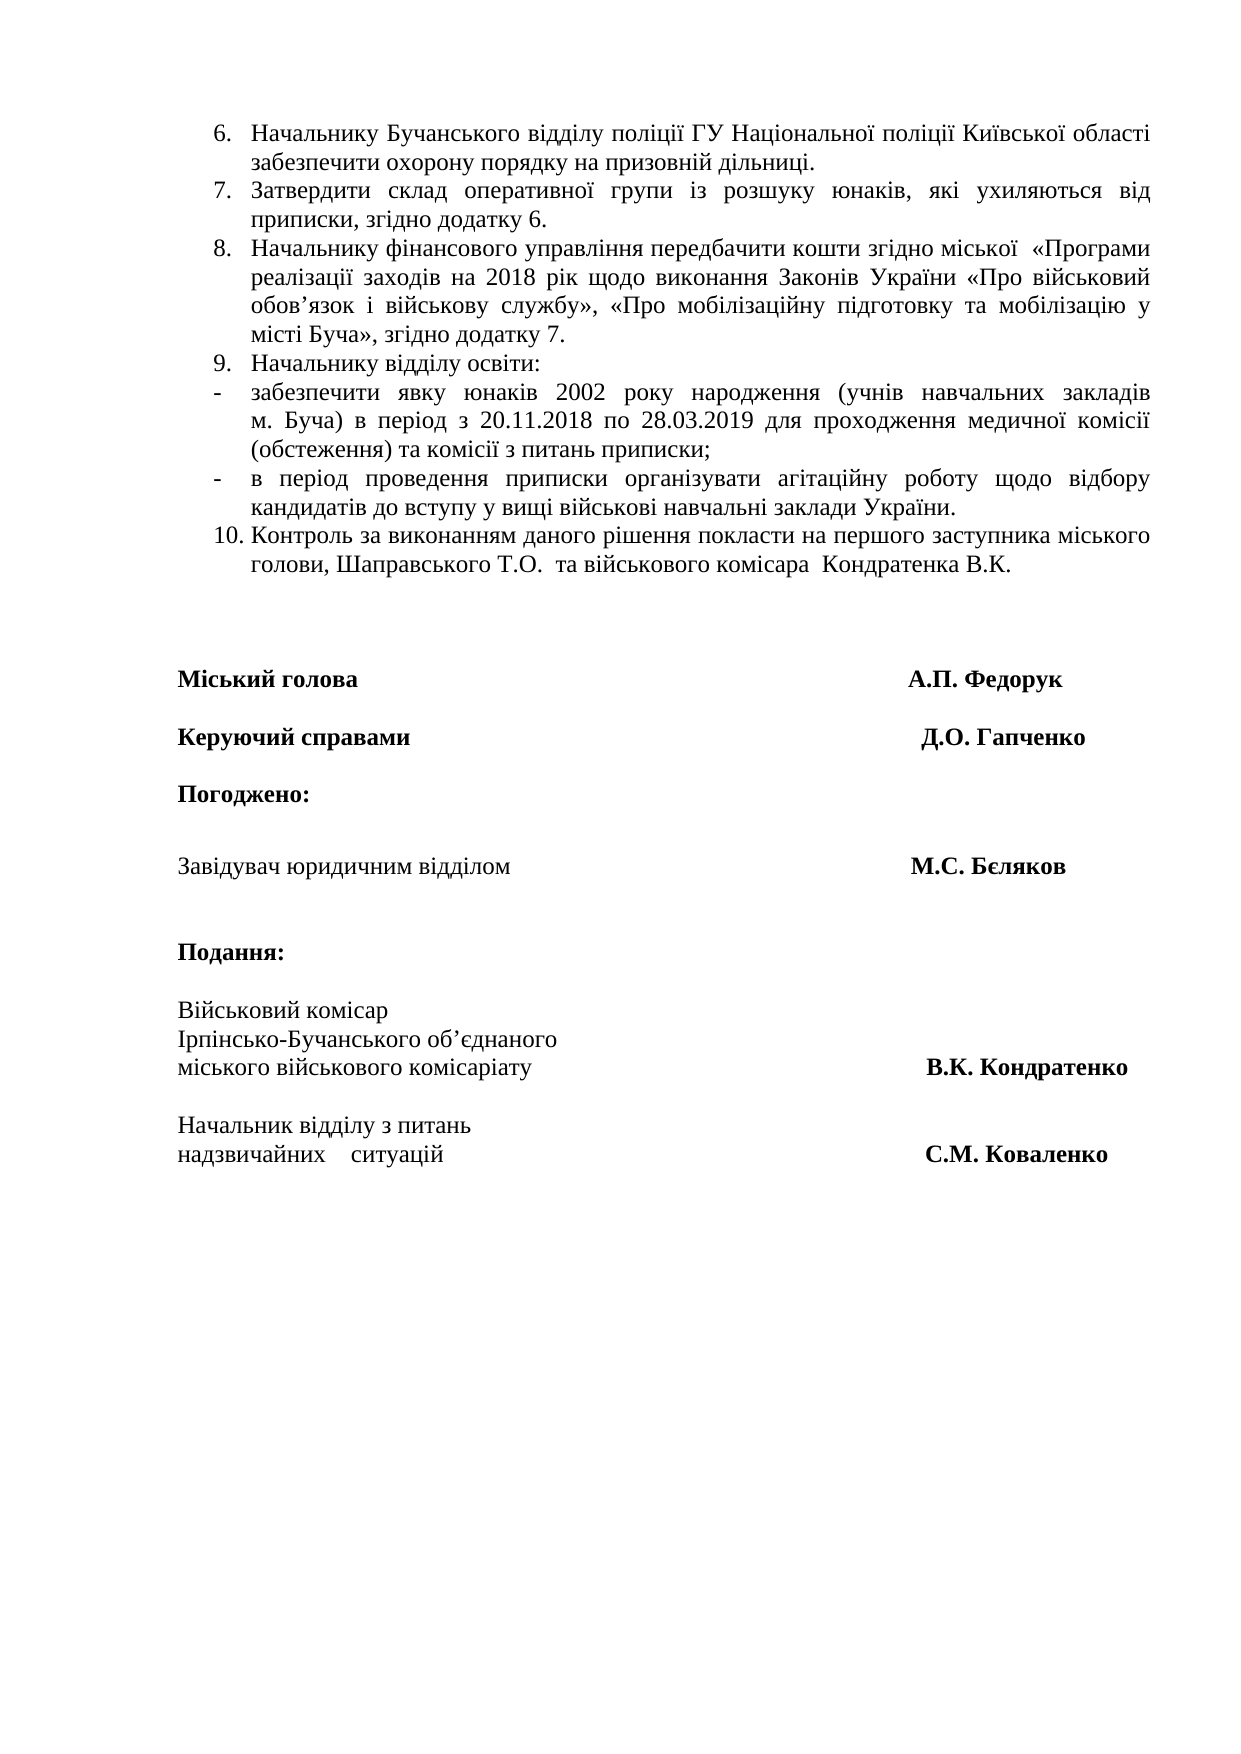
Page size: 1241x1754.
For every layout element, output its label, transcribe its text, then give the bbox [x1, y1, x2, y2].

text Військовий комісар [177, 995, 1152, 1024]
list в період проведення приписки організувати агітаційну роботу щодо відбору кандидатів до вступу у вищі військові навчальні заклади України. [213, 463, 1152, 521]
text Начальник відділу з питань [177, 1110, 1152, 1139]
list забезпечити явку юнаків 2002 року народження (учнів навчальних закладів м. Буча) в період з 20.11.2018 по 28.03.2019 для проходження медичної комісії (обстеження) та комісії з питань приписки; [213, 377, 1152, 463]
text Керуючий справами Д.О. Гапченко [177, 722, 1152, 751]
list Затвердити склад оперативної групи із розшуку юнаків, які ухиляються від приписки, згідно додатку 6. [213, 176, 1152, 233]
text Погоджено: [177, 779, 1152, 808]
text Ірпінсько-Бучанського об’єднаного [177, 1024, 1152, 1052]
text Завідувач юридичним відділом М.С. Бєляков [177, 851, 1152, 880]
text надзвичайних ситуацій С.М. Коваленко [177, 1139, 1152, 1167]
text міського військового комісаріату В.К. Кондратенко [177, 1052, 1152, 1081]
list Начальнику відділу освіти: [213, 348, 1152, 377]
list Начальнику фінансового управління передбачити кошти згідно міської «Програми реалізації заходів на 2018 рік щодо виконання Законів України «Про військовий обов’язок і військову службу», «Про мобілізаційну підготовку та мобілізацію у місті Буча», згідно додатку 7. [213, 233, 1152, 348]
text Міський голова А.П. Федорук [177, 664, 1152, 693]
list Начальнику Бучанського відділу поліції ГУ Національної поліції Київської області забезпечити охорону порядку на призовній дільниці. [213, 118, 1152, 176]
list Контроль за виконанням даного рішення покласти на першого заступника міського голови, Шаправського Т.О. та військового комісара Кондратенка В.К. [213, 521, 1152, 578]
text Подання: [177, 937, 1152, 966]
